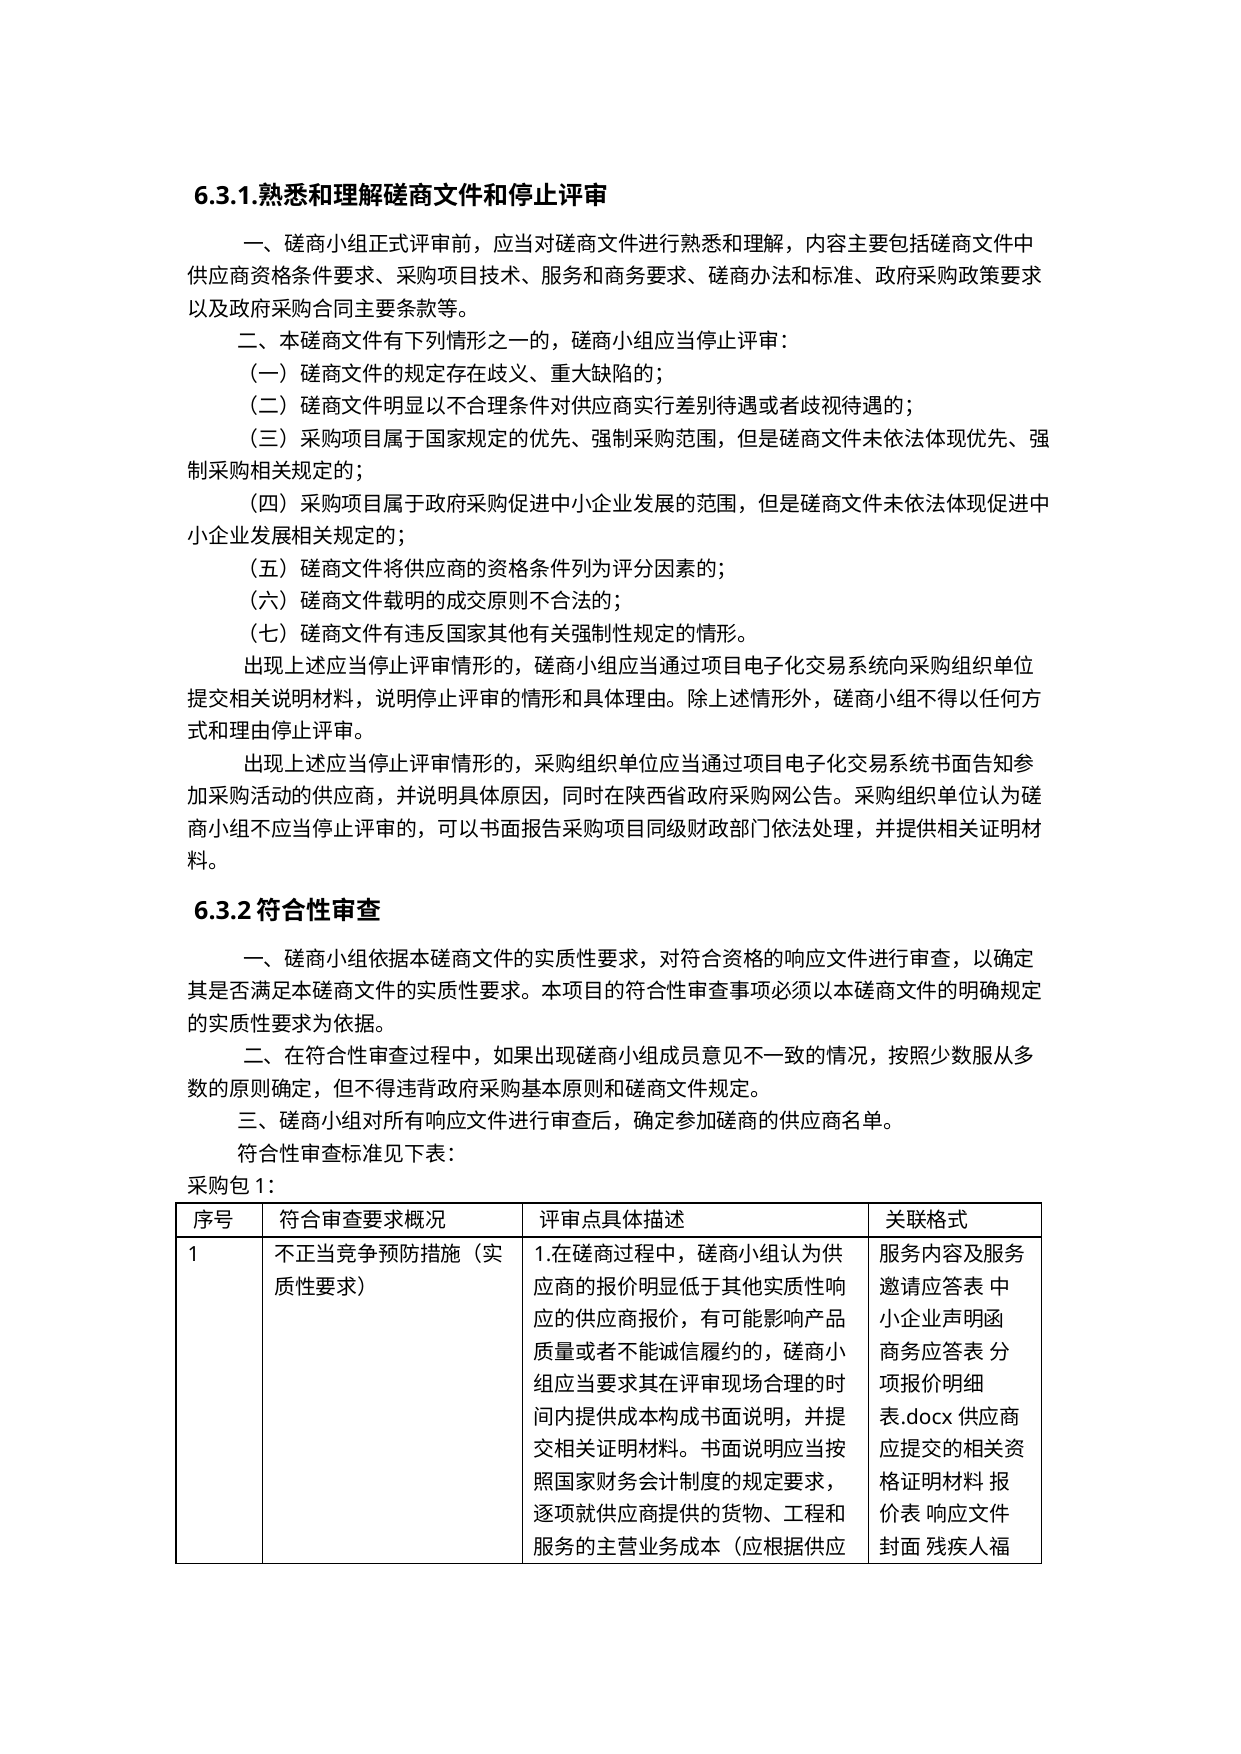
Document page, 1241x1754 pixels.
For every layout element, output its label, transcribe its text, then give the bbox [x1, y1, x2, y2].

table_header 关联格式 [869, 1204, 1041, 1236]
table_cell 1 [177, 1238, 262, 1563]
text （三）采购项目属于国家规定的优先、强制采购范围，但是磋商文件未依法体现优先、强制采购相关规定的； [187, 422, 1053, 487]
text 一、磋商小组依据本磋商文件的实质性要求，对符合资格的响应文件进行审查，以确定其是否满足本磋商文件的实质性要求。本项目的符合性审查事项必须以本磋商文件的明确规定的实质性要求为依据。 [187, 942, 1053, 1039]
text （七）磋商文件有违反国家其他有关强制性规定的情形。 [187, 617, 1053, 649]
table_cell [523, 1238, 868, 1563]
text 6.3.1.熟悉和理解磋商文件和停止评审 [187, 162, 1053, 227]
text （五）磋商文件将供应商的资格条件列为评分因素的； [187, 552, 1053, 584]
text 出现上述应当停止评审情形的，采购组织单位应当通过项目电子化交易系统书面告知参加采购活动的供应商，并说明具体原因，同时在陕西省政府采购网公告。采购组织单位认为磋商小组不应当停止评审的，可以书面报告采购项目同级财政部门依法处理，并提供相关证明材料。 [187, 747, 1053, 877]
text 一、磋商小组正式评审前，应当对磋商文件进行熟悉和理解，内容主要包括磋商文件中供应商资格条件要求、采购项目技术、服务和商务要求、磋商办法和标准、政府采购政策要求以及政府采购合同主要条款等。 [187, 227, 1053, 324]
text 出现上述应当停止评审情形的，磋商小组应当通过项目电子化交易系统向采购组织单位提交相关说明材料，说明停止评审的情形和具体理由。除上述情形外，磋商小组不得以任何方式和理由停止评审。 [187, 649, 1053, 747]
text 符合性审查标准见下表： [187, 1137, 1053, 1169]
table_header 评审点具体描述 [523, 1204, 868, 1236]
text 6.3.2符合性审查 [187, 877, 1053, 942]
table_header 序号 [177, 1204, 262, 1236]
text （四）采购项目属于政府采购促进中小企业发展的范围，但是磋商文件未依法体现促进中小企业发展相关规定的； [187, 487, 1053, 552]
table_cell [869, 1238, 1041, 1563]
text （一）磋商文件的规定存在歧义、重大缺陷的； [187, 357, 1053, 389]
text 采购包1： [187, 1169, 1053, 1202]
table_cell 不正当竞争预防措施（实质性要求） [263, 1238, 522, 1563]
text （二）磋商文件明显以不合理条件对供应商实行差别待遇或者歧视待遇的； [187, 389, 1053, 422]
table_header 符合审查要求概况 [263, 1204, 522, 1236]
text 三、磋商小组对所有响应文件进行审查后，确定参加磋商的供应商名单。 [187, 1104, 1053, 1137]
text （六）磋商文件载明的成交原则不合法的； [187, 584, 1053, 617]
text 二、本磋商文件有下列情形之一的，磋商小组应当停止评审： [187, 324, 1053, 357]
text 二、在符合性审查过程中，如果出现磋商小组成员意见不一致的情况，按照少数服从多数的原则确定，但不得违背政府采购基本原则和磋商文件规定。 [187, 1039, 1053, 1104]
